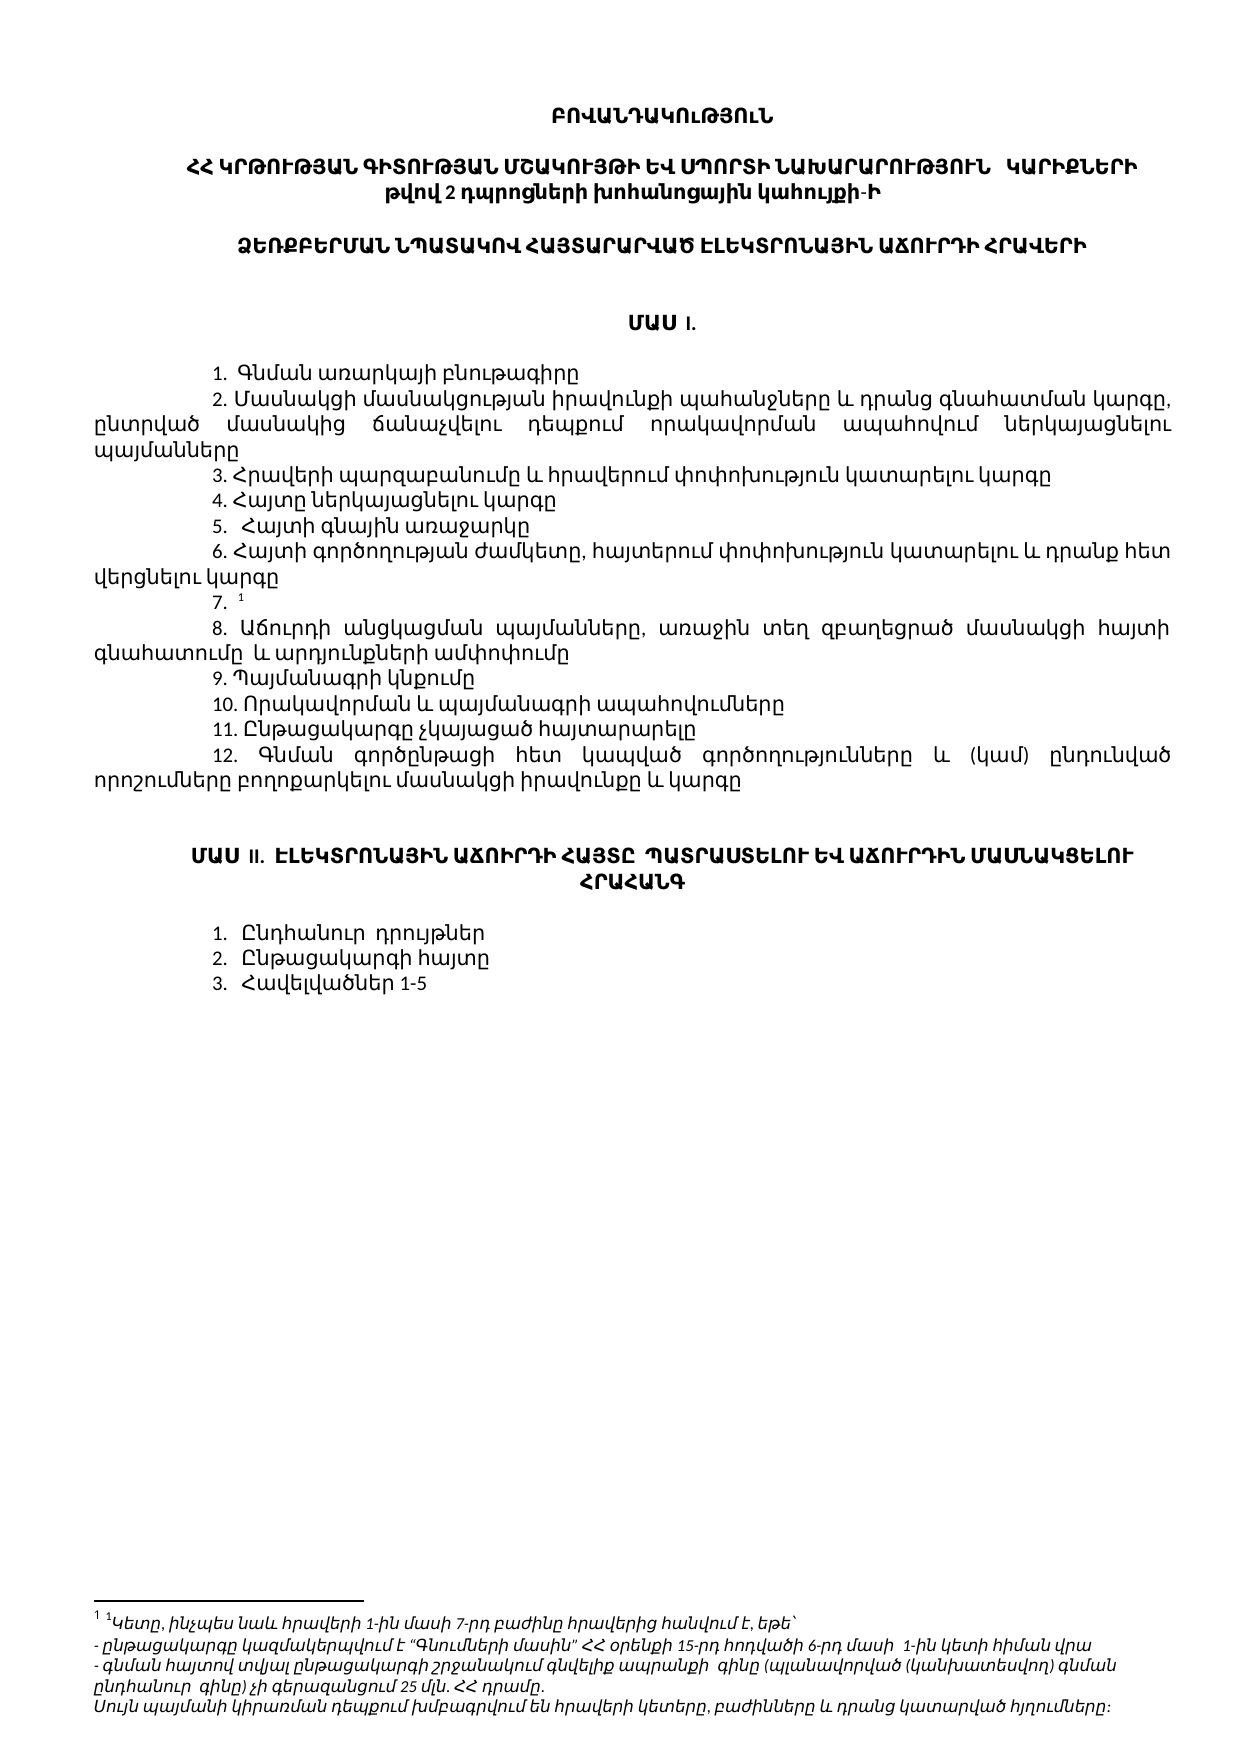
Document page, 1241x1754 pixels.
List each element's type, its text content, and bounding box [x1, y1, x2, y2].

text 11. Ընթացակարգը չկայացած հայտարարելը [94, 716, 1171, 742]
text 1. Գնման առարկայի բնութագիրը [94, 361, 1171, 386]
text 7. 1 [94, 589, 1171, 615]
text 2. Ընթացակարգի հայտը [94, 945, 1171, 971]
text 4. Հայտը ներկայացնելու կարգը [94, 488, 1171, 513]
text ԲՈՎԱՆԴԱԿՈւԹՅՈւՆ [94, 103, 1171, 128]
text ՄԱՍ I. [94, 310, 1171, 335]
text 5. Հայտի գնային առաջարկը [94, 513, 1171, 538]
text ՄԱՍ II. ԷԼԵԿՏՐՈՆԱՅԻՆ ԱՃՈԻՐԴԻ ՀԱՅՏԸ ՊԱՏՐԱՍՏԵԼՈՒ ԵՎ ԱՃՈՒՐԴԻՆ ՄԱՍՆԱԿՑԵԼՈՒ ՀՐԱՀԱՆԳ [94, 843, 1171, 894]
text 12. Գնման գործընթացի հետ կապված գործողությունները և (կամ) ընդունված որոշումները բողոքարկելու մասնակցի իրավունքը և կարգը [94, 742, 1171, 793]
text ՁԵՌՔԲԵՐՄԱՆ ՆՊԱՏԱԿՈՎ ՀԱՅՏԱՐԱՐՎԱԾ ԷԼԵԿՏՐՈՆԱՅԻՆ ԱՃՈՒՐԴԻ ՀՐԱՎԵՐԻ [94, 233, 1171, 259]
text 3. Հրավերի պարզաբանումը և հրավերում փոփոխություն կատարելու կարգը [94, 462, 1171, 488]
text 2. Մասնակցի մասնակցության իրավունքի պահանջները և դրանց գնահատման կարգը, ընտրված մասնակից ճանաչվելու դեպքում որակավորման ապահովում ներկայացնելու պայմանները [94, 386, 1171, 462]
text 8. Աճուրդի անցկացման պայմանները, առաջին տեղ զբաղեցրած մասնակցի հայտի գնահատումը և արդյունքների ամփոփումը [94, 615, 1171, 666]
text 6. Հայտի գործողության ժամկետը, հայտերում փոփոխություն կատարելու և դրանք հետ վերցնելու կարգը [94, 538, 1171, 589]
text 3. Հավելվածներ 1-5 [94, 971, 1171, 996]
text 10. Որակավորման և պայմանագրի ապահովումները [94, 691, 1171, 716]
text 9. Պայմանագրի կնքումը [94, 666, 1171, 691]
text 1. Ընդհանուր դրույթներ [94, 920, 1171, 945]
text ՀՀ ԿՐԹՈՒԹՅԱՆ ԳԻՏՈՒԹՅԱՆ ՄՇԱԿՈՒՅԹԻ ԵՎ ՍՊՈՐՏԻ ՆԱԽԱՐԱՐՈՒԹՅՈՒՆ ԿԱՐԻՔՆԵՐԻ թվով 2 դպրոցների խոհանոցային կահույքի-Ի [94, 154, 1171, 205]
